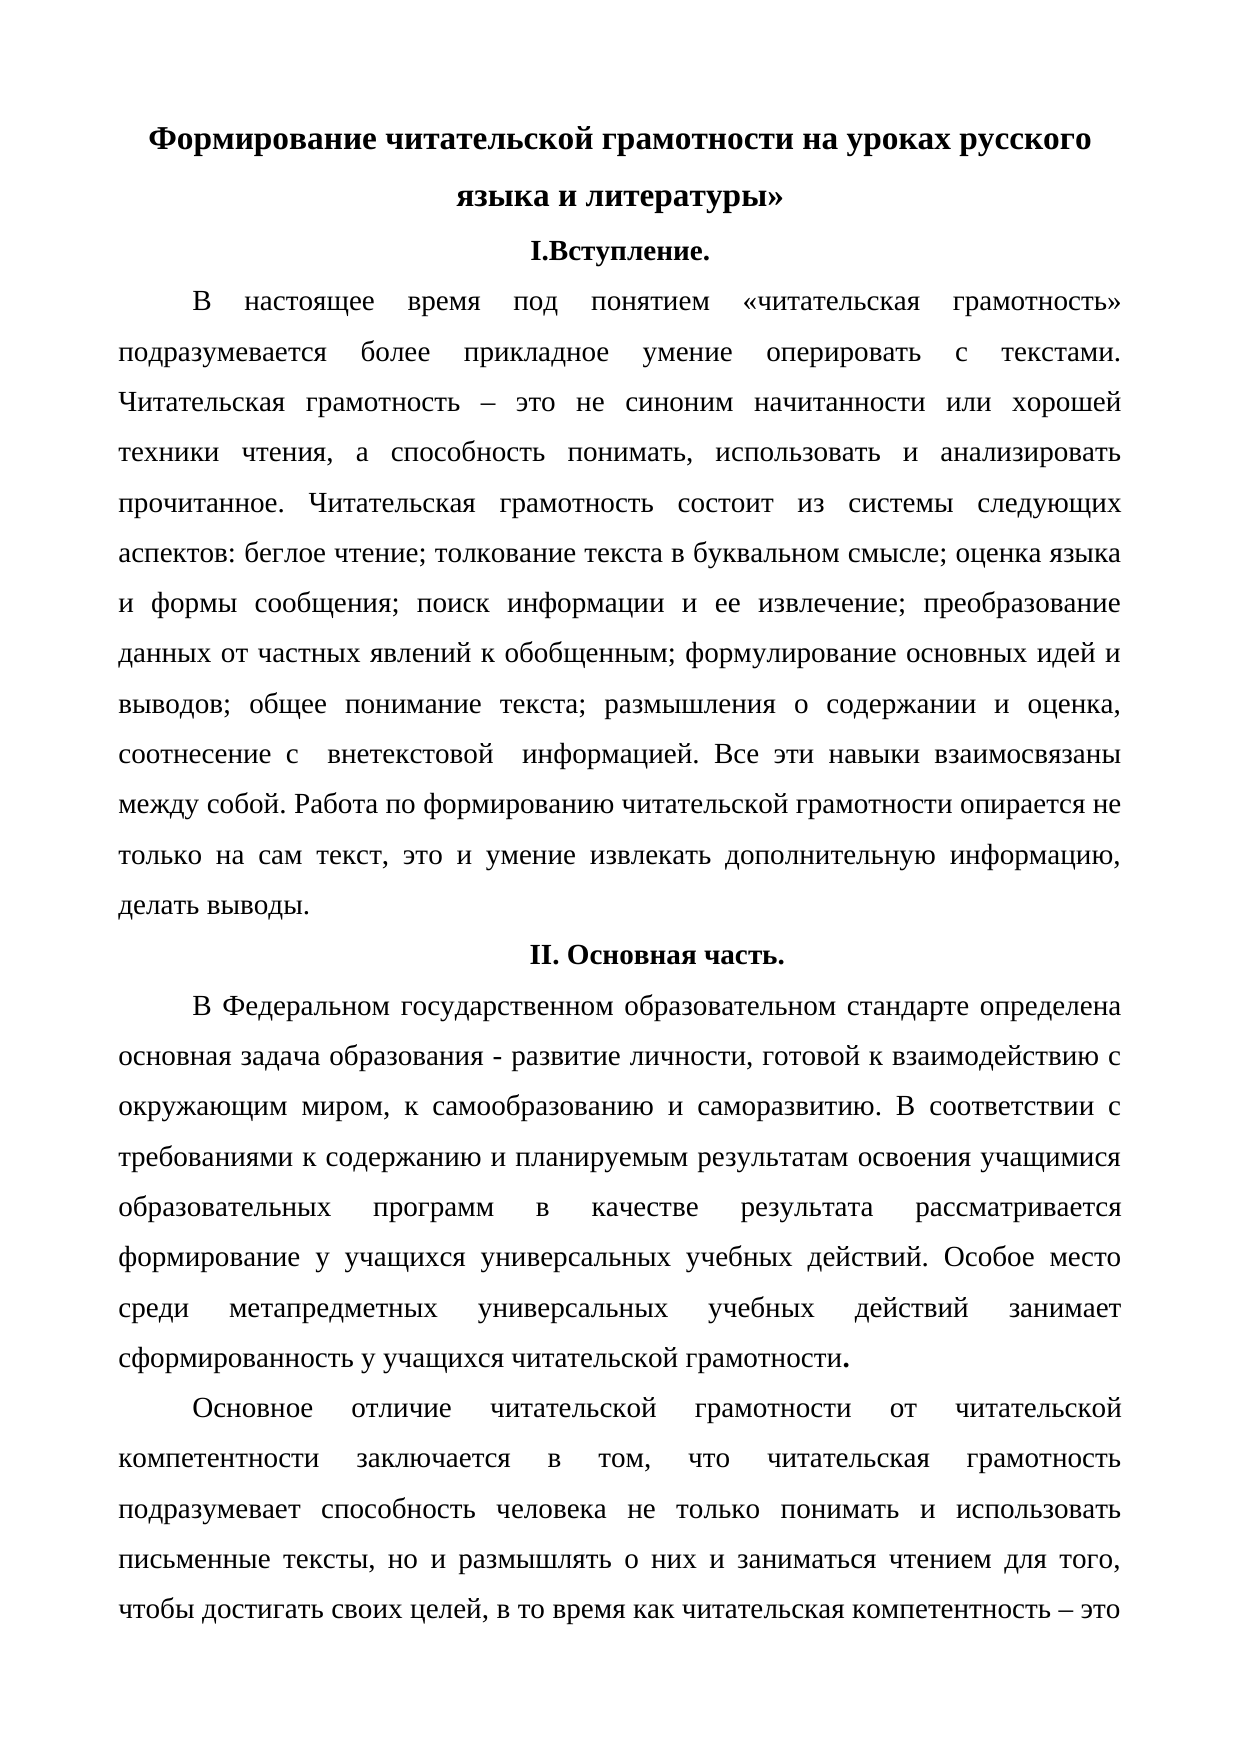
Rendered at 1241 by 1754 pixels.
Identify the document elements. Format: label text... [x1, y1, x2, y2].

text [118, 1390, 1122, 1625]
text II. Основная часть. [118, 937, 1122, 971]
text I.Вступление. [118, 233, 1122, 267]
text Формирование читательской грамотности на уроках русского языка и литературы» [118, 118, 1122, 214]
text В Федеральном государственном образовательном стандарте определена основная задача образования - развитие личности, готовой к взаимодействию с окружающим миром, к самообразованию и саморазвитию. В соответствии с требованиями к содержанию и планируемым результатам освоения учащимися образовательных программ в качестве результата рассматривается формирование у учащихся универсальных учебных действий. Особое место среди метапредметных универсальных учебных действий занимает сформированность у учащихся читательской грамотности. [118, 988, 1122, 1373]
text В настоящее время под понятием «читательская грамотность» подразумевается более прикладное умение оперировать с текстами. Читательская грамотность – это не синоним начитанности или хорошей техники чтения, а способность понимать, использовать и анализировать прочитанное. Читательская грамотность состоит из системы следующих аспектов: беглое чтение; толкование текста в буквальном смысле; оценка языка и формы сообщения; поиск информации и ее извлечение; преобразование данных от частных явлений к обобщенным; формулирование основных идей и выводов; общее понимание текста; размышления о содержании и оценка, соотнесение с внетекстовой информацией. Все эти навыки взаимосвязаны между собой. Работа по формированию читательской грамотности опирается не только на сам текст, это и умение извлекать дополнительную информацию, делать выводы. [118, 283, 1122, 921]
